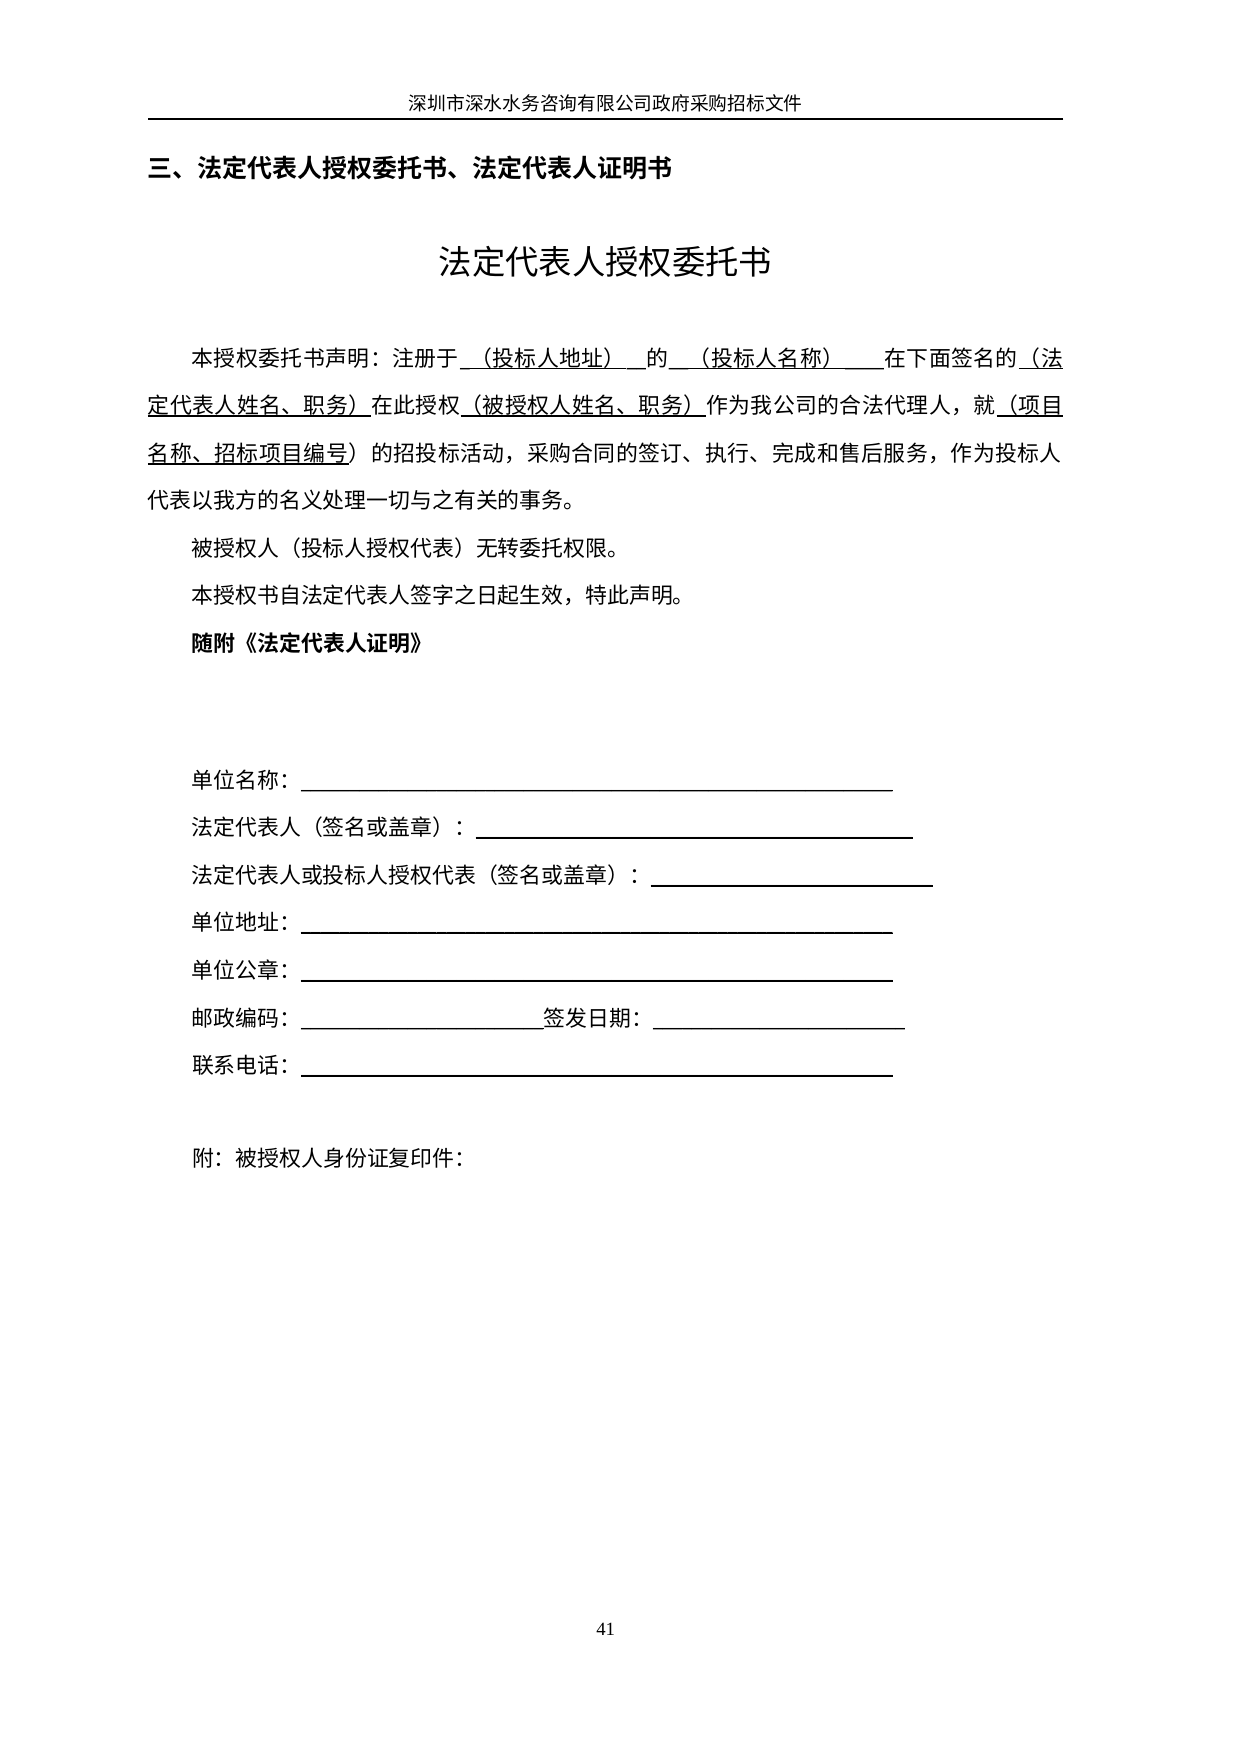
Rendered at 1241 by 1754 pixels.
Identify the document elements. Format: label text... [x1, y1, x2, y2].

text 法定代表人（签名或盖章）：_____________________________________________ [148, 810, 1063, 842]
text 邮政编码：_________________________签发日期：__________________________ [148, 1001, 1063, 1032]
text 法定代表人或投标人授权代表（签名或盖章）：_____________________________ [148, 858, 1063, 889]
text 被授权人（投标人授权代表）无转委托权限。 [148, 531, 1063, 562]
text 联系电话：_____________________________________________________________ [148, 1048, 1063, 1080]
text 本授权委托书声明：注册于_（投标人地址）__的__（投标人名称）____在下面签名的（法定代表人姓名、职务）在此授权（被授权人姓名、职务）作为我公司的合法代理人，就（项目名称、招标项目编号）的招投标活动，采购合同的签订、执行、完成和售后服务，作为投标人代表以我方的名义处理一切与之有关的事务。 [148, 341, 1063, 515]
text 单位地址：_____________________________________________________________ [148, 905, 1063, 937]
text 随附《法定代表人证明》 [148, 626, 1063, 657]
text 单位名称：_____________________________________________________________ [148, 763, 1063, 794]
text 法定代表人授权委托书 [148, 236, 1063, 284]
list 法定代表人授权委托书、法定代表人证明书 [148, 149, 1063, 185]
text 本授权书自法定代表人签字之日起生效，特此声明。 [148, 578, 1063, 610]
text 附：被授权人身份证复印件： [148, 1141, 1063, 1172]
text 单位公章：_____________________________________________________________ [148, 953, 1063, 985]
